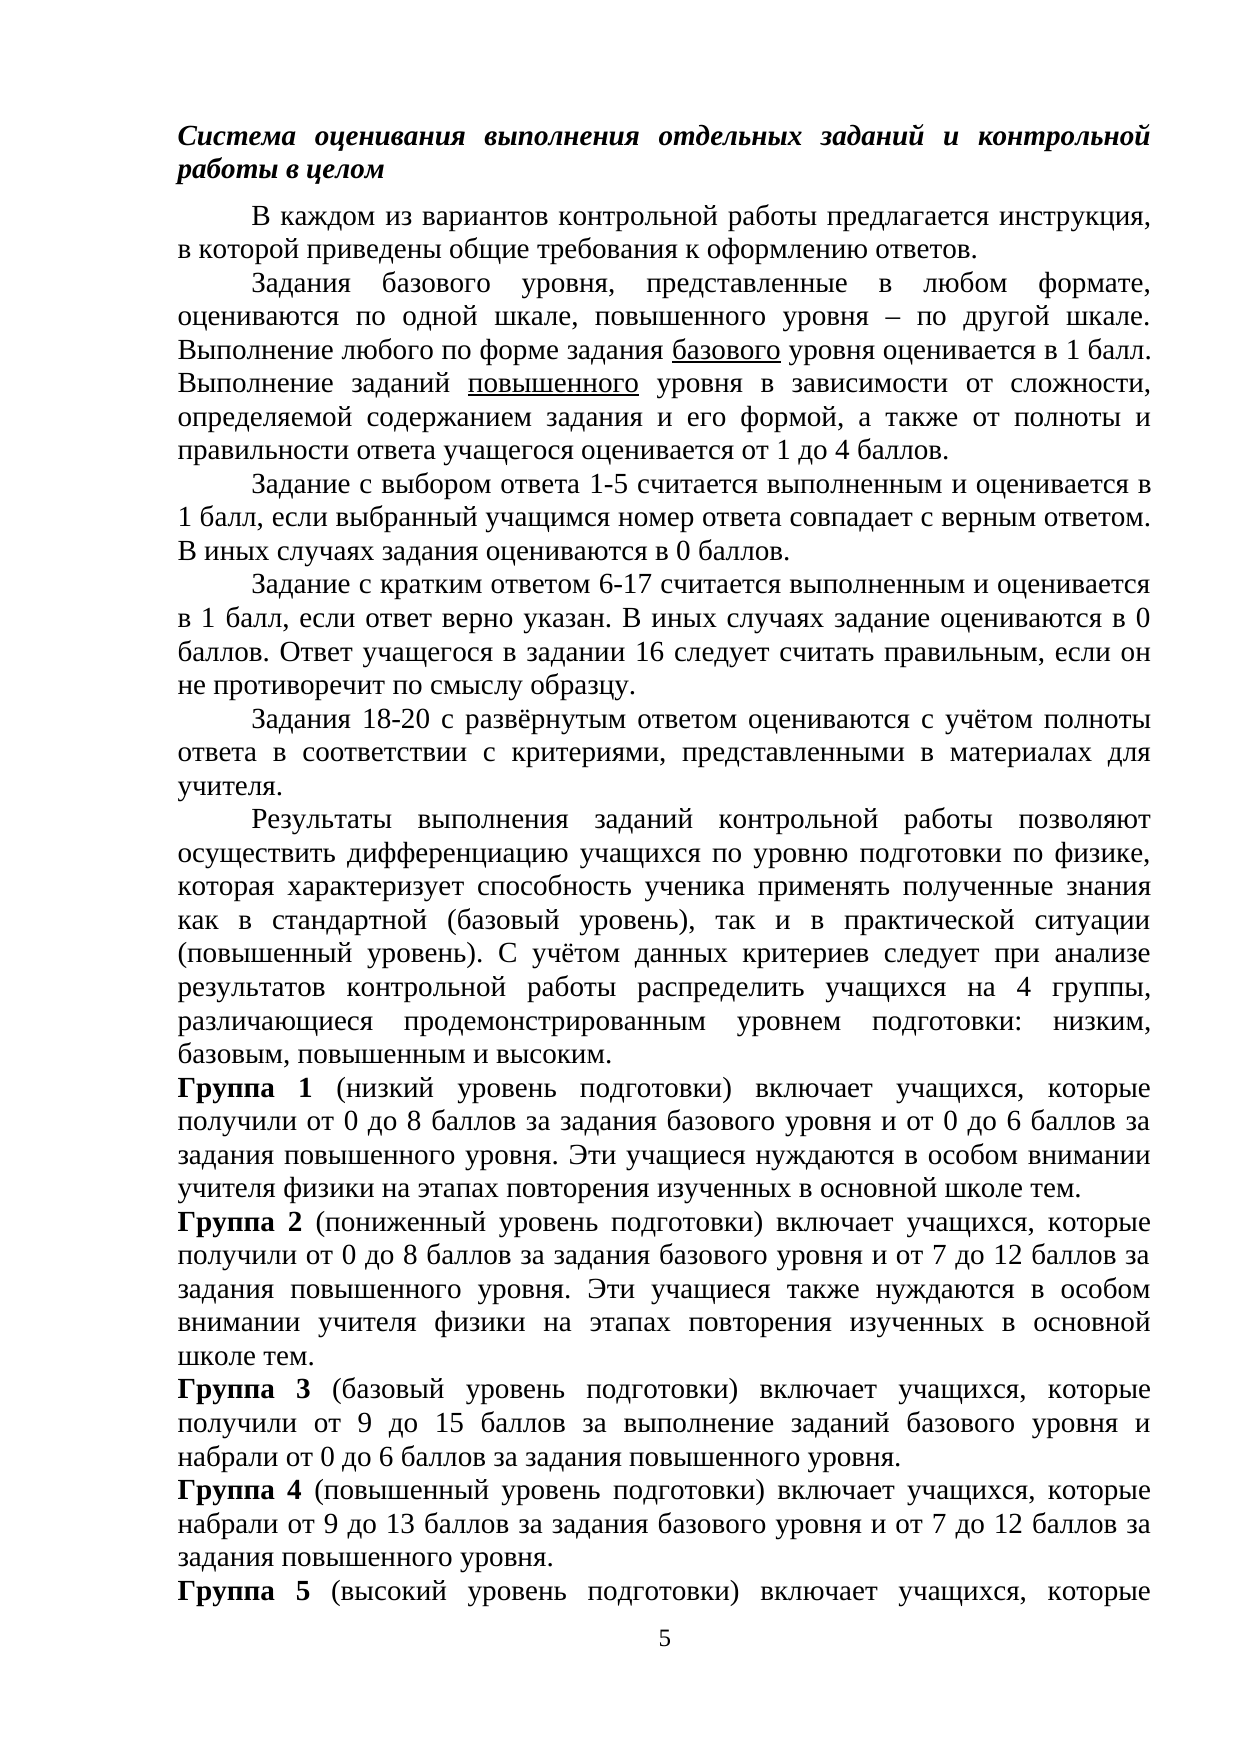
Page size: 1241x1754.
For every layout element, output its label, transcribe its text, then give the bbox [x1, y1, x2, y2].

text Задание с выбором ответа 1-5 считается выполненным и оценивается в 1 балл, если выбранный учащимся номер ответа совпадает с верным ответом. В иных случаях задания оцениваются в 0 баллов. [177, 466, 1152, 567]
text Группа 2 (пониженный уровень подготовки) включает учащихся, которые получили от 0 до 8 баллов за задания базового уровня и от 7 до 12 баллов за задания повышенного уровня. Эти учащиеся также нуждаются в особом внимании учителя физики на этапах повторения изученных в основной школе тем. [177, 1204, 1152, 1372]
text Задания 18-20 с развёрнутым ответом оцениваются с учётом полноты ответа в соответствии с критериями, представленными в материалах для учителя. [177, 701, 1152, 801]
text Система оценивания выполнения отдельных заданий и контрольной работы в целом [177, 118, 1152, 185]
text Результаты выполнения заданий контрольной работы позволяют осуществить дифференциацию учащихся по уровню подготовки по физике, которая характеризует способность ученика применять полученные знания как в стандартной (базовый уровень), так и в практической ситуации (повышенный уровень). С учётом данных критериев следует при анализе результатов контрольной работы распределить учащихся на 4 группы, различающиеся продемонстрированным уровнем подготовки: низким, базовым, повышенным и высоким. [177, 801, 1152, 1070]
text Группа 4 (повышенный уровень подготовки) включает учащихся, которые набрали от 9 до 13 баллов за задания базового уровня и от 7 до 12 баллов за задания повышенного уровня. [177, 1472, 1152, 1573]
text Группа 3 (базовый уровень подготовки) включает учащихся, которые получили от 9 до 15 баллов за выполнение заданий базового уровня и набрали от 0 до 6 баллов за задания повышенного уровня. [177, 1372, 1152, 1472]
text Группа 1 (низкий уровень подготовки) включает учащихся, которые получили от 0 до 8 баллов за задания базового уровня и от 0 до 6 баллов за задания повышенного уровня. Эти учащиеся нуждаются в особом внимании учителя физики на этапах повторения изученных в основной школе тем. [177, 1070, 1152, 1204]
text Задания базового уровня, представленные в любом формате, оцениваются по одной шкале, повышенного уровня – по другой шкале. Выполнение любого по форме задания базового уровня оценивается в 1 балл. Выполнение заданий повышенного уровня в зависимости от сложности, определяемой содержанием задания и его формой, а также от полноты и правильности ответа учащегося оценивается от 1 до 4 баллов. [177, 265, 1152, 466]
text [177, 1573, 1152, 1606]
text Задание с кратким ответом 6-17 считается выполненным и оценивается в 1 балл, если ответ верно указан. В иных случаях задание оцениваются в 0 баллов. Ответ учащегося в задании 16 следует считать правильным, если он не противоречит по смыслу образцу. [177, 567, 1152, 701]
text В каждом из вариантов контрольной работы предлагается инструкция, в которой приведены общие требования к оформлению ответов. [177, 198, 1152, 265]
